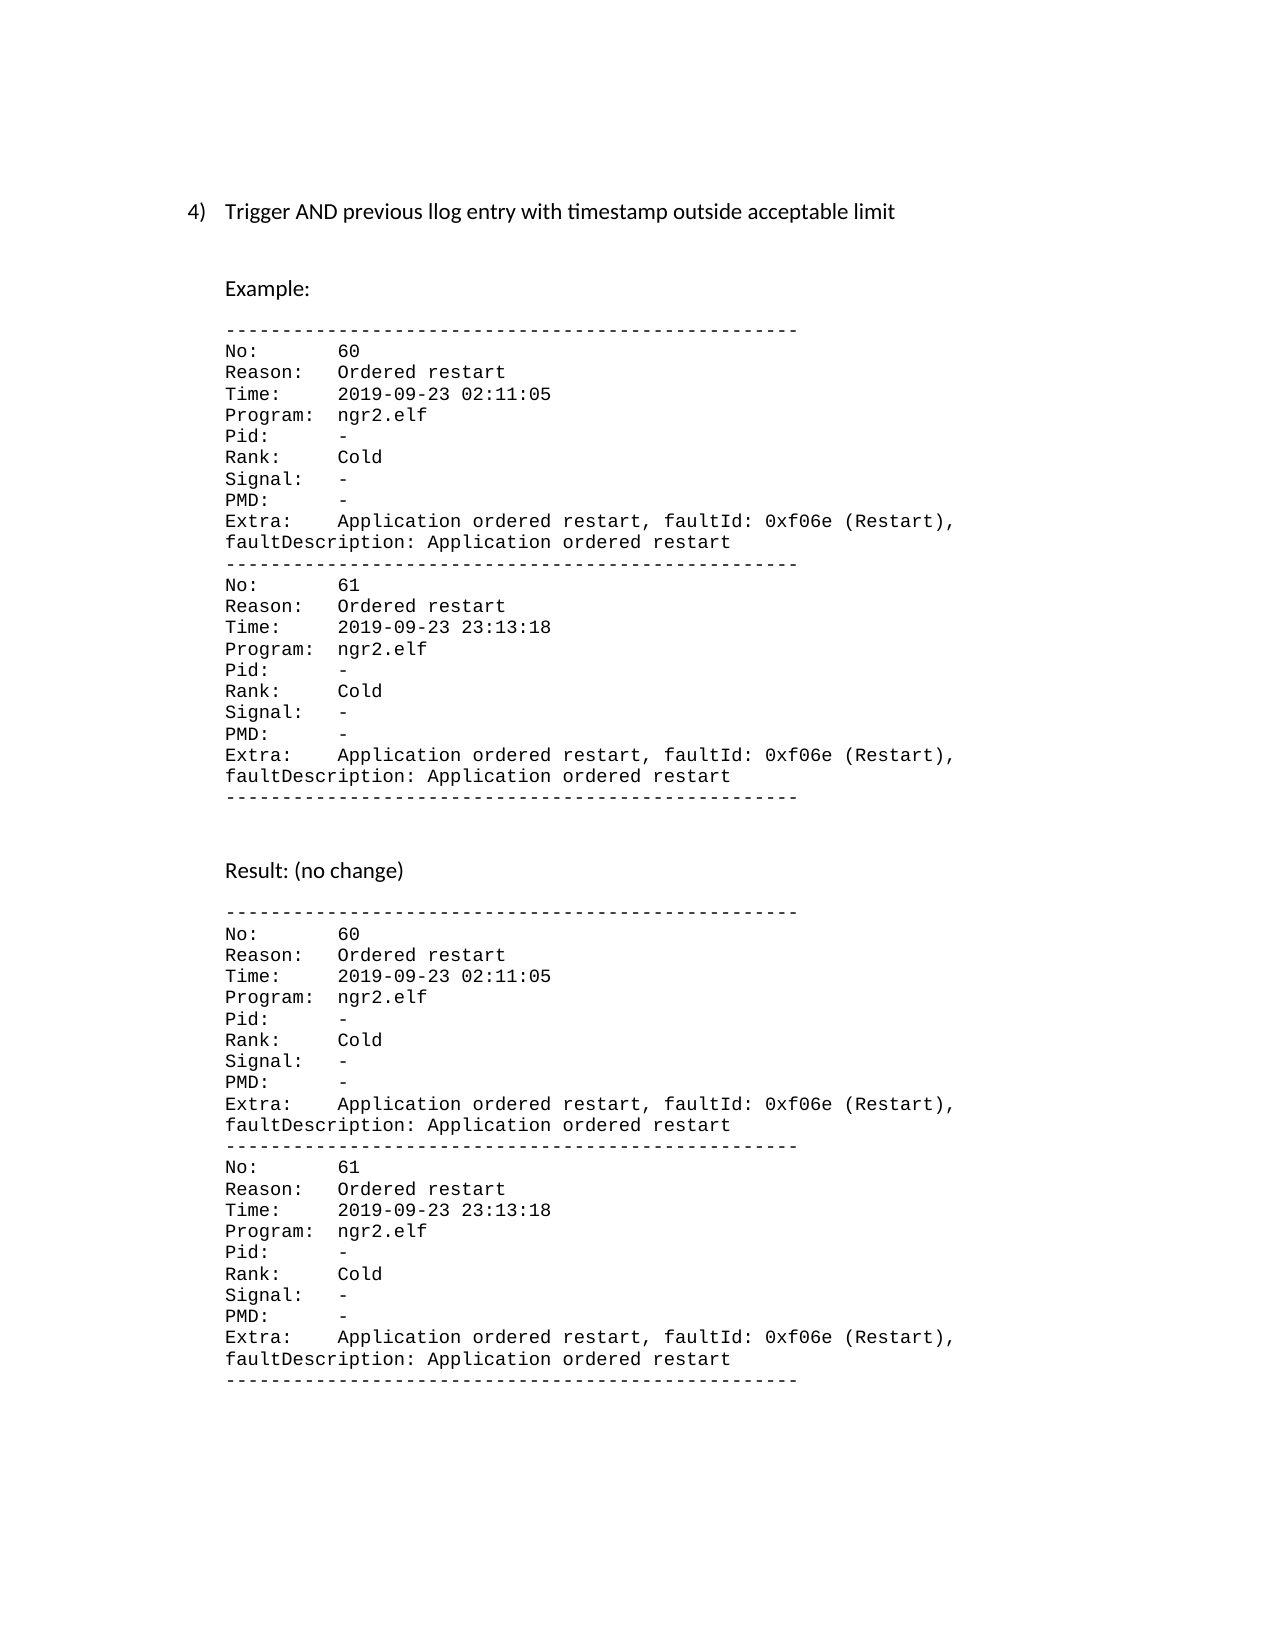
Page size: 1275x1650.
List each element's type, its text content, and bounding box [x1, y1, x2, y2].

text No: 61 [225, 576, 1125, 597]
text Time: 2019-09-23 23:13:18 [225, 1201, 1125, 1222]
text Signal: - [225, 469, 1125, 491]
text Extra: Application ordered restart, faultId: 0xf06e (Restart), faultDescription: Application ordered restart [225, 746, 1125, 788]
text --------------------------------------------------- [225, 554, 1125, 576]
text Reason: Ordered restart [225, 363, 1125, 384]
text Pid: - [225, 1009, 1125, 1031]
text Time: 2019-09-23 02:11:05 [225, 967, 1125, 988]
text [225, 321, 1125, 342]
text Rank: Cold [225, 1031, 1125, 1052]
text Signal: - [225, 703, 1125, 724]
text Reason: Ordered restart [225, 946, 1125, 967]
list Trigger AND previous llog entry with timestamp outside acceptable limit [187, 197, 1125, 225]
text Program: ngr2.elf [225, 639, 1125, 661]
text Example: [225, 274, 1125, 302]
text Pid: - [225, 661, 1125, 682]
text Time: 2019-09-23 23:13:18 [225, 618, 1125, 639]
text Program: ngr2.elf [225, 988, 1125, 1009]
text Signal: - [225, 1052, 1125, 1073]
text Time: 2019-09-23 02:11:05 [225, 384, 1125, 406]
text Extra: Application ordered restart, faultId: 0xf06e (Restart), faultDescription: Application ordered restart [225, 1094, 1125, 1137]
text No: 60 [225, 924, 1125, 946]
text Extra: Application ordered restart, faultId: 0xf06e (Restart), faultDescription: Application ordered restart [225, 1328, 1125, 1371]
text PMD: - [225, 491, 1125, 512]
text No: 60 [225, 342, 1125, 363]
text PMD: - [225, 1073, 1125, 1094]
text Program: ngr2.elf [225, 1222, 1125, 1243]
text --------------------------------------------------- [225, 788, 1125, 809]
text --------------------------------------------------- [225, 903, 1125, 924]
text Pid: - [225, 427, 1125, 448]
text Rank: Cold [225, 682, 1125, 703]
text Extra: Application ordered restart, faultId: 0xf06e (Restart), faultDescription: Application ordered restart [225, 512, 1125, 554]
text Reason: Ordered restart [225, 597, 1125, 618]
text Rank: Cold [225, 448, 1125, 469]
text --------------------------------------------------- [225, 1371, 1125, 1392]
text Program: ngr2.elf [225, 406, 1125, 427]
text PMD: - [225, 724, 1125, 746]
text No: 61 [225, 1158, 1125, 1179]
text Reason: Ordered restart [225, 1179, 1125, 1201]
text PMD: - [225, 1307, 1125, 1328]
text --------------------------------------------------- [225, 1137, 1125, 1158]
text Pid: - [225, 1243, 1125, 1264]
text Signal: - [225, 1286, 1125, 1307]
text Result: (no change) [225, 856, 1125, 884]
text Rank: Cold [225, 1264, 1125, 1286]
